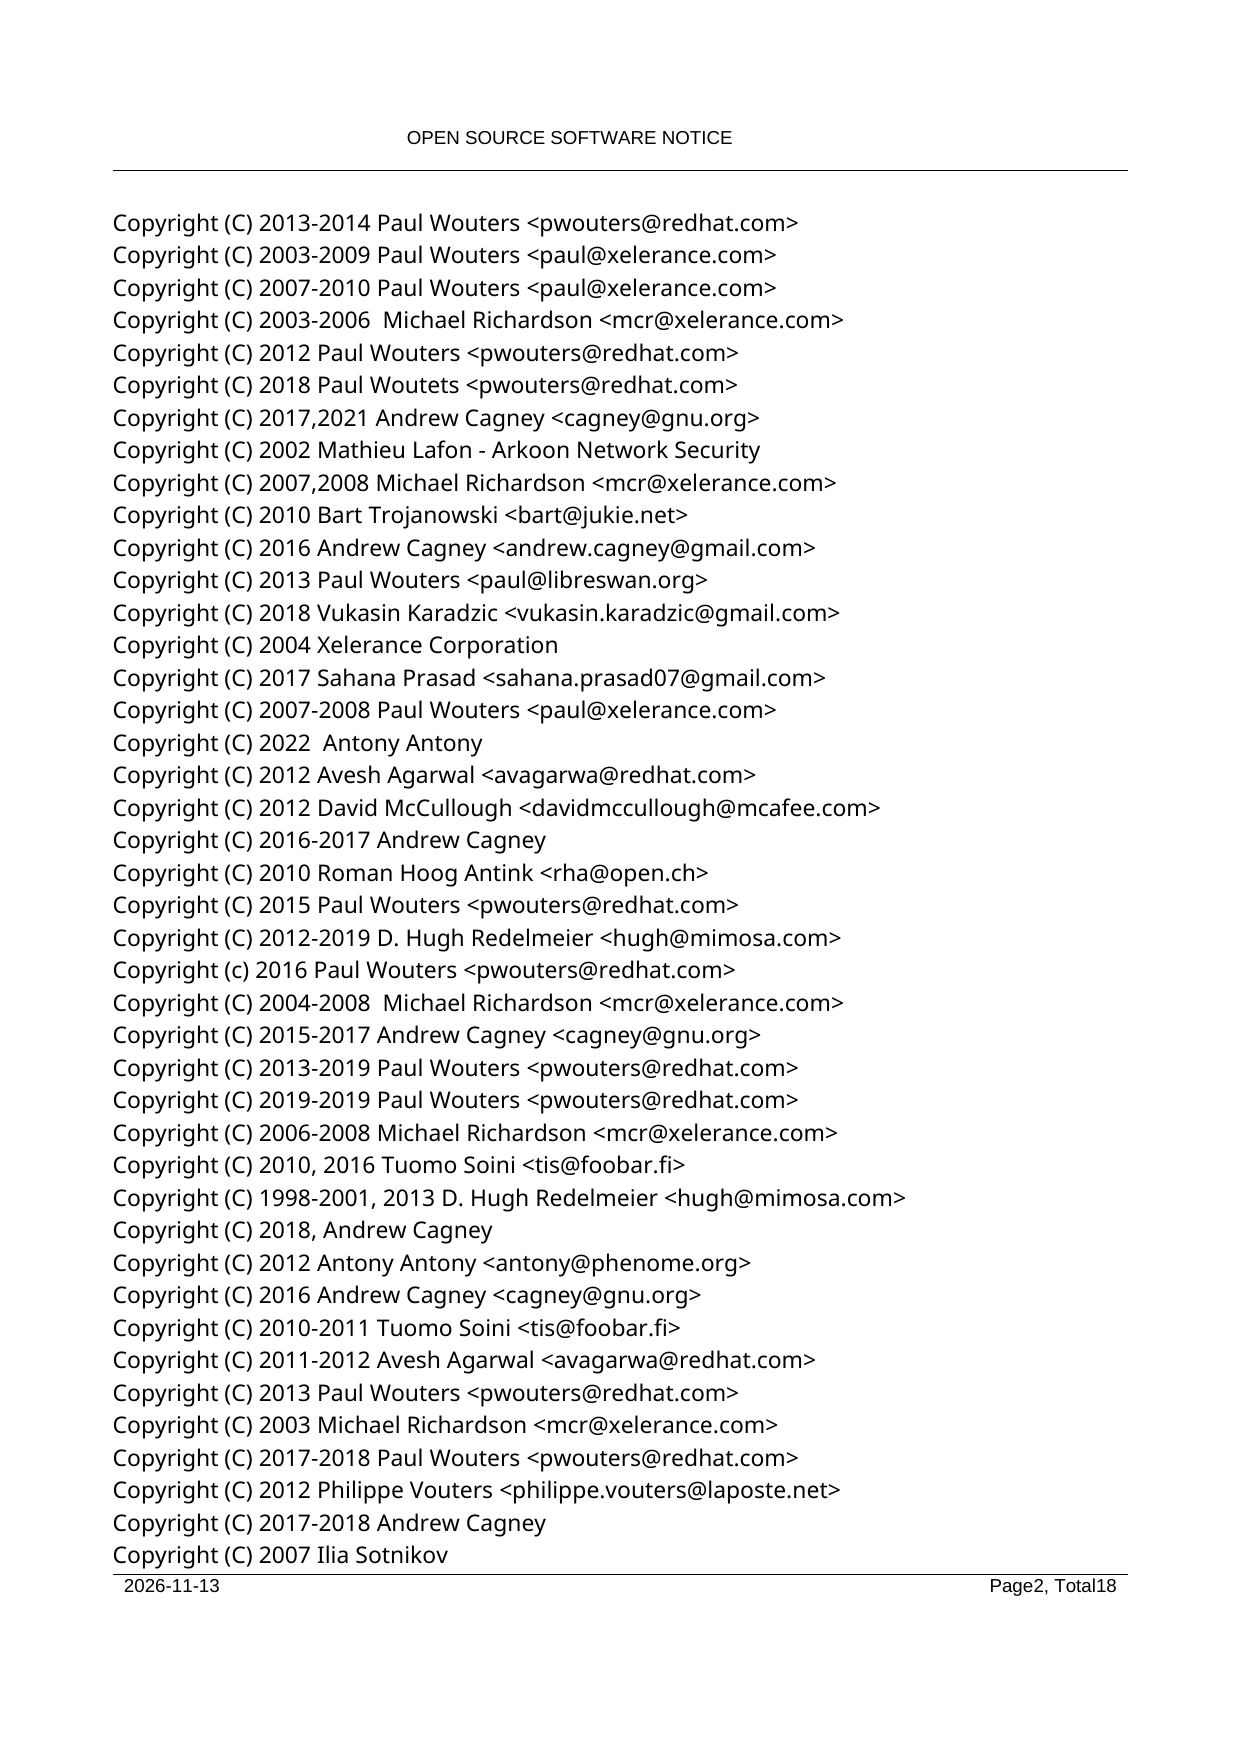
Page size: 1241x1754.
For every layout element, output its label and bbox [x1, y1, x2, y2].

text [112, 206, 1128, 1571]
